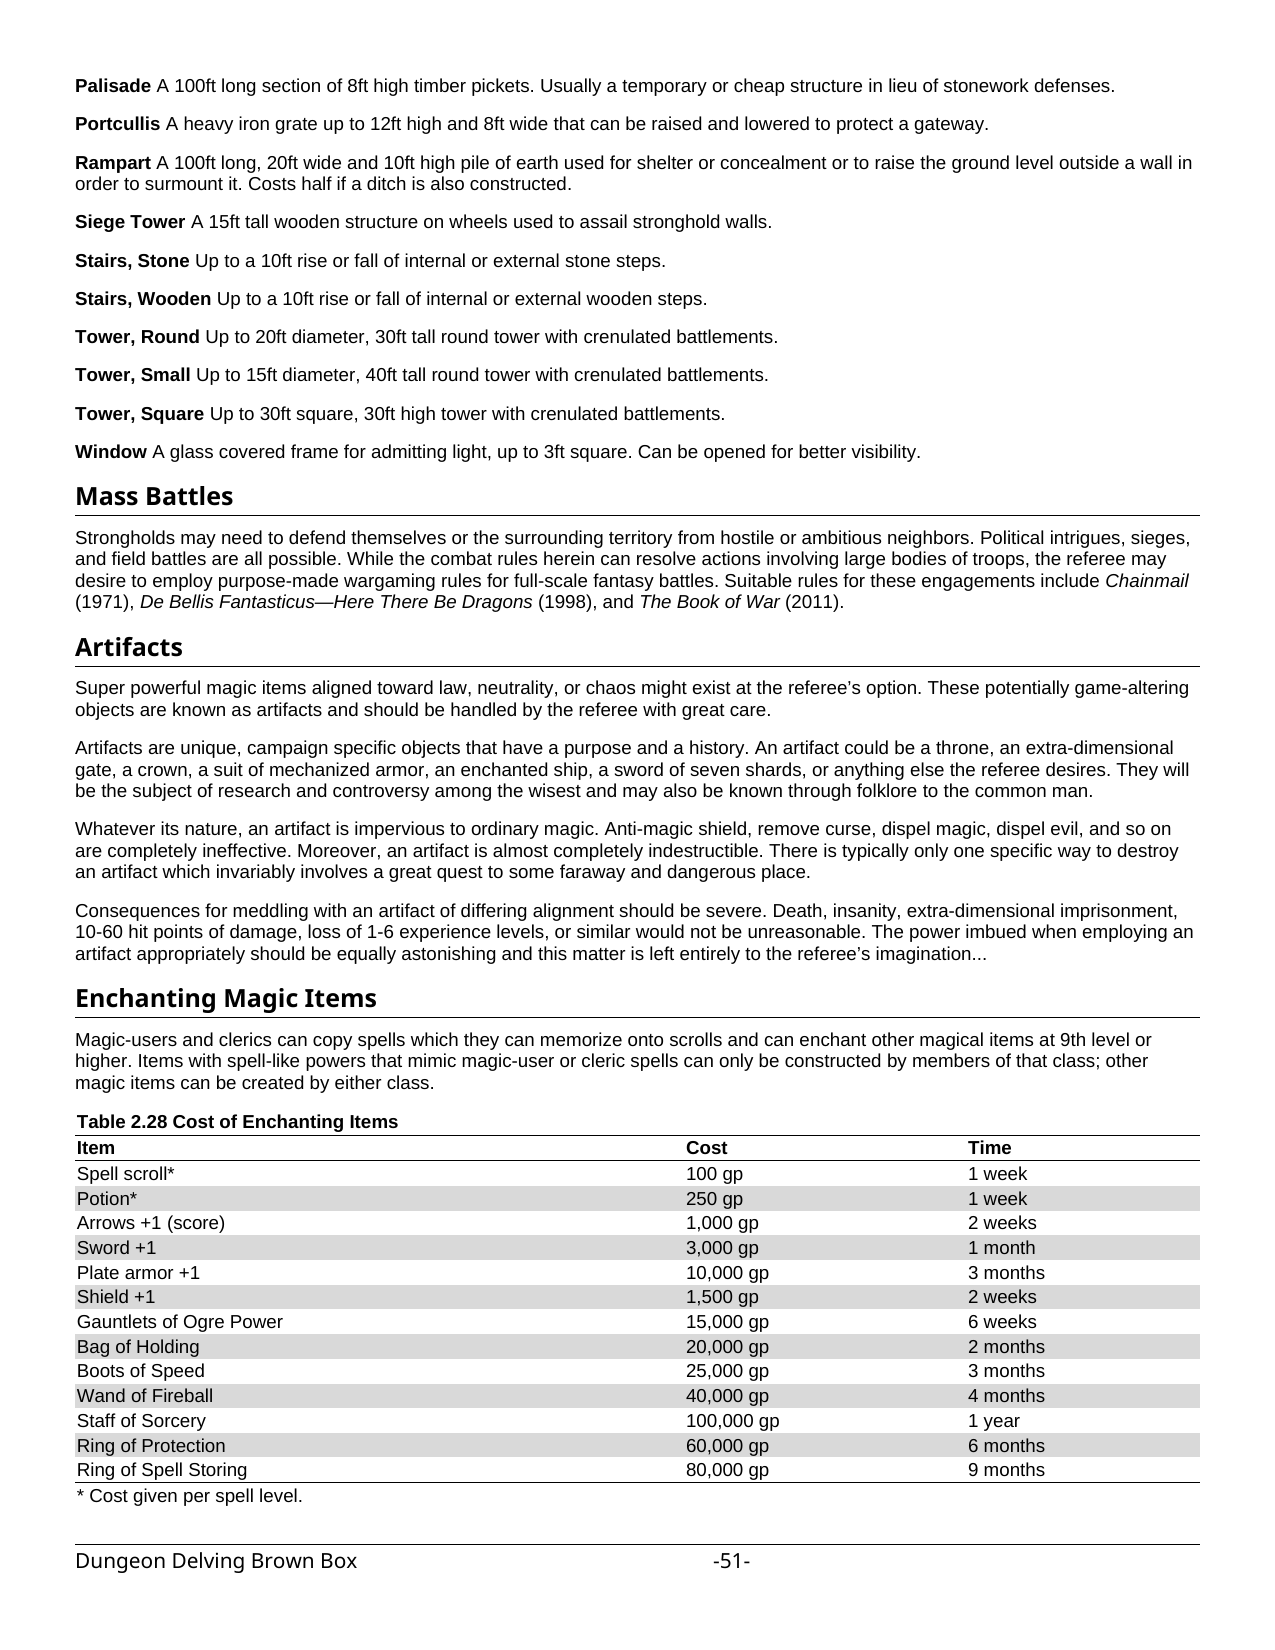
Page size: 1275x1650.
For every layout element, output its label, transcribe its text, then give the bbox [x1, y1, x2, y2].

text Siege Tower A 15ft tall wooden structure on wheels used to assail stronghold walls. [75, 211, 1200, 233]
text Stairs, Stone Up to a 10ft rise or fall of internal or external stone steps. [75, 249, 1200, 271]
text Portcullis A heavy iron grate up to 12ft high and 8ft wide that can be raised and lowered to protect a gateway. [75, 113, 1200, 135]
text Magic-users and clerics can copy spells which they can memorize onto scrolls and can enchant other magical items at 9th level or higher. Items with spell-like powers that mimic magic-user or cleric spells can only be constructed by members of that class; other magic items can be created by either class. [75, 1028, 1200, 1093]
text Rampart A 100ft long, 20ft wide and 10ft high pile of earth used for shelter or concealment or to raise the ground level outside a wall in order to surmount it. Costs half if a ditch is also constructed. [75, 151, 1200, 194]
text Whatever its nature, an artifact is impervious to ordinary magic. Anti-magic shield, remove curse, dispel magic, dispel evil, and so on are completely ineffective. Moreover, an artifact is almost completely indestructible. There is typically only one specific way to destroy an artifact which invariably involves a great quest to some faraway and dangerous place. [75, 818, 1200, 883]
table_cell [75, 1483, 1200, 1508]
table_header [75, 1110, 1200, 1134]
text Tower, Round Up to 20ft diameter, 30ft tall round tower with crenulated battlements. [75, 326, 1200, 347]
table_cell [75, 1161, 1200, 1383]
text Tower, Square Up to 30ft square, 30ft high tower with crenulated battlements. [75, 402, 1200, 424]
subtitle Enchanting Magic Items [75, 981, 1200, 1017]
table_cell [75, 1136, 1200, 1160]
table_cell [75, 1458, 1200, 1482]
text Artifacts are unique, campaign specific objects that have a purpose and a history. An artifact could be a throne, an extra-dimensional gate, a crown, a suit of mechanized armor, an enchanted ship, a sword of seven shards, or anything else the referee desires. They will be the subject of research and controversy among the wisest and may also be known through folklore to the common man. [75, 737, 1200, 801]
text Strongholds may need to defend themselves or the surrounding territory from hostile or ambitious neighbors. Political intrigues, sieges, and field battles are all possible. While the combat rules herein can resolve actions involving large bodies of troops, the referee may desire to employ purpose-made wargaming rules for full-scale fantasy battles. Suitable rules for these engagements include Chainmail (1971), De Bellis Fantasticus—Here There Be Dragons (1998), and The Book of War (2011). [75, 526, 1200, 613]
text Window A glass covered frame for admitting light, up to 3ft square. Can be opened for better visibility. [75, 441, 1200, 462]
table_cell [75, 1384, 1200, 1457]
text Palisade A 100ft long section of 8ft high timber pickets. Usually a temporary or cheap structure in lieu of stonework defenses. [75, 75, 1200, 97]
text Super powerful magic items aligned toward law, neutrality, or chaos might exist at the referee’s option. These potentially game-altering objects are known as artifacts and should be handled by the referee with great care. [75, 677, 1200, 720]
subtitle Artifacts [75, 629, 1200, 666]
text Consequences for meddling with an artifact of differing alignment should be severe. Death, insanity, extra-dimensional imprisonment, 10-60 hit points of damage, loss of 1-6 experience levels, or similar would not be unreasonable. The power imbued when employing an artifact appropriately should be equally astonishing and this matter is left entirely to the referee’s imagination... [75, 899, 1200, 964]
text Stairs, Wooden Up to a 10ft rise or fall of internal or external wooden steps. [75, 288, 1200, 309]
text Tower, Small Up to 15ft diameter, 40ft tall round tower with crenulated battlements. [75, 364, 1200, 386]
subtitle Mass Battles [75, 479, 1200, 515]
